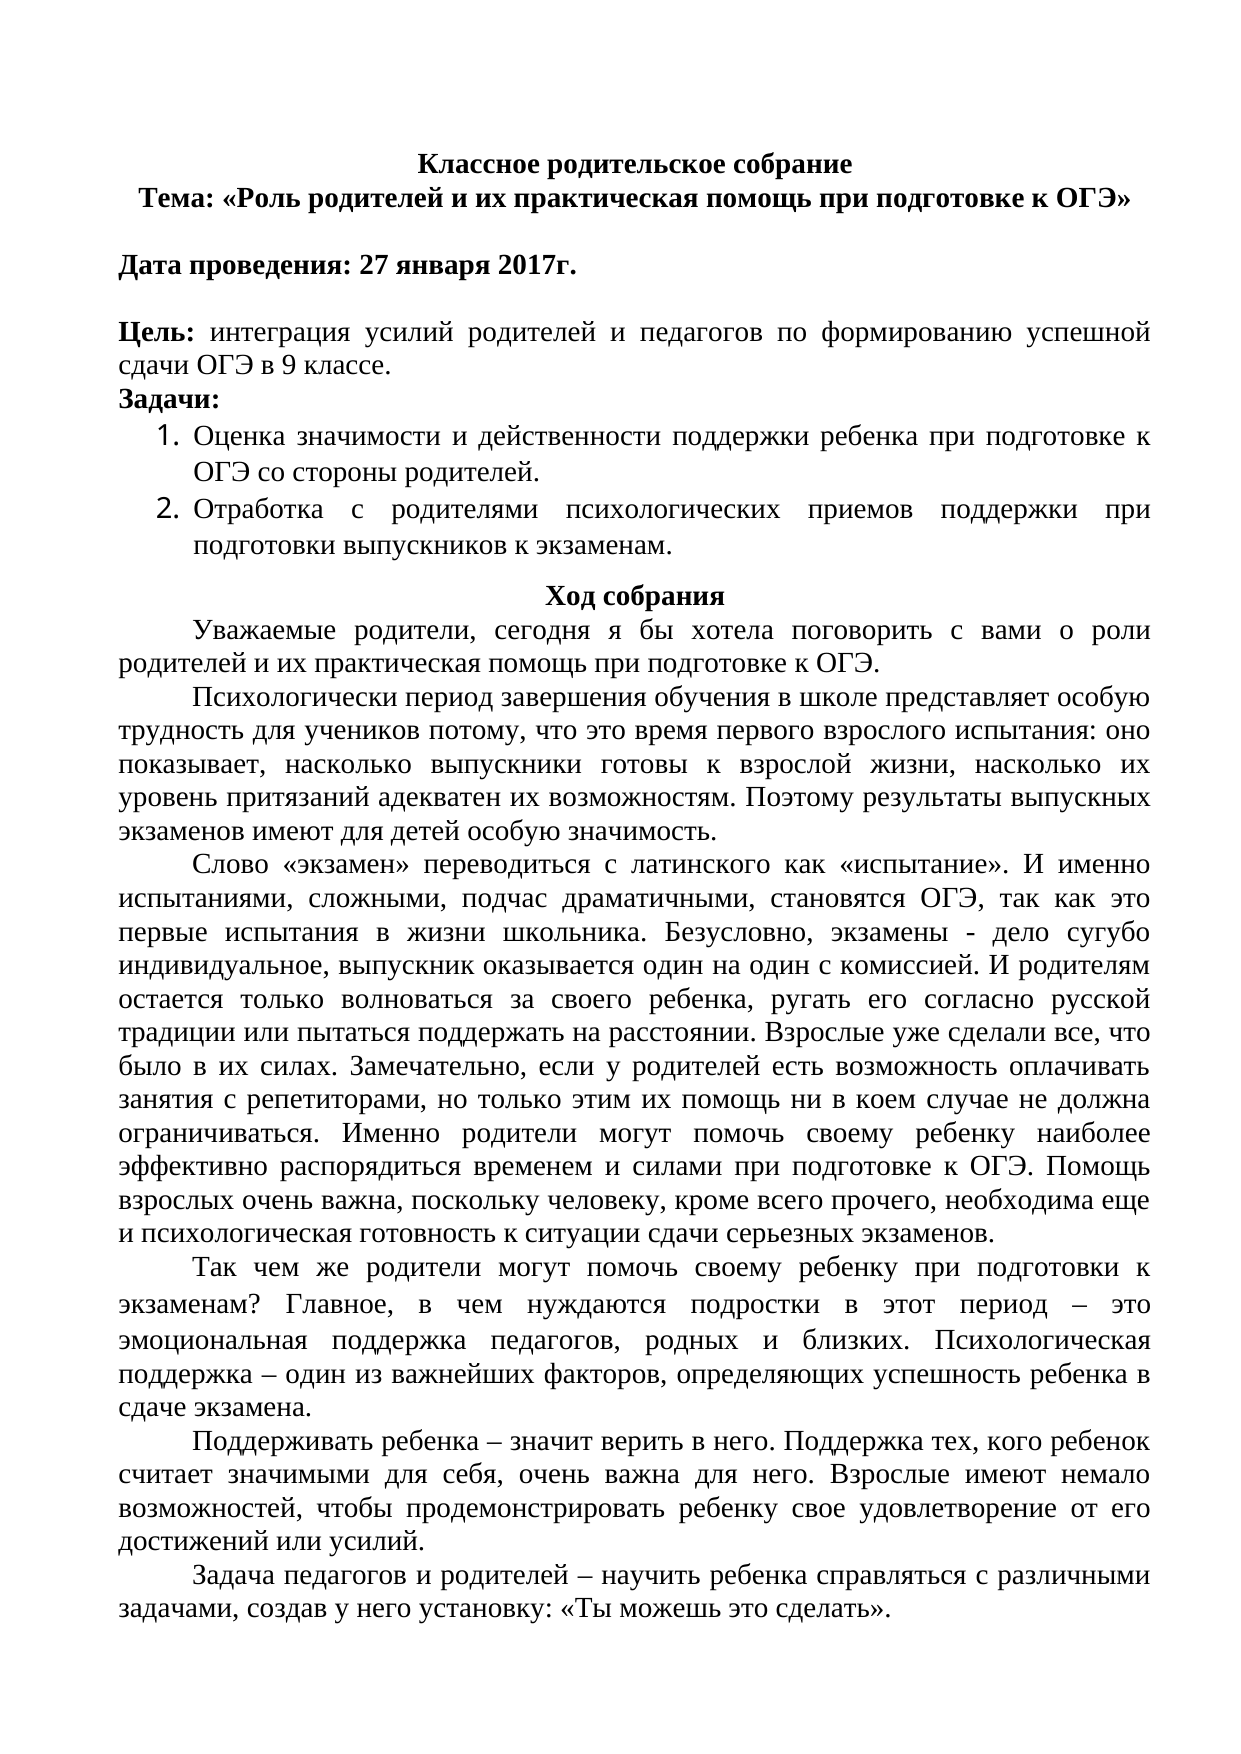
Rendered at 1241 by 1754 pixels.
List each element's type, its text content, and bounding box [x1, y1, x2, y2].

text Поддерживать ребенка – значит верить в него. Поддержка тех, кого ребенок считает значимыми для себя, очень важна для него. Взрослые имеют немало возможностей, чтобы продемонстрировать ребенку свое удовлетворение от его достижений или усилий. [118, 1423, 1152, 1557]
text Классное родительское собрание [118, 146, 1152, 180]
text Слово «экзамен» переводиться с латинского как «испытание». И именно испытаниями, сложными, подчас драматичными, становятся ОГЭ, так как это первые испытания в жизни школьника. Безусловно, экзамены - дело сугубо индивидуальное, выпускник оказывается один на один с комиссией. И родителям остается только волноваться за своего ребенка, ругать его согласно русской традиции или пытаться поддержать на расстоянии. Взрослые уже сделали все, что было в их силах. Замечательно, если у родителей есть возможность оплачивать занятия с репетиторами, но только этим их помощь ни в коем случае не должна ограничиваться. Именно родители могут помочь своему ребенку наиболее эффективно распорядиться временем и силами при подготовке к ОГЭ. Помощь взрослых очень важна, поскольку человеку, кроме всего прочего, необходима еще и психологическая готовность к ситуации сдачи серьезных экзаменов. [118, 847, 1152, 1249]
text Задачи: [118, 381, 1152, 414]
text Психологически период завершения обучения в школе представляет особую трудность для учеников потому, что это время первого взрослого испытания: оно показывает, насколько выпускники готовы к взрослой жизни, насколько их уровень притязаний адекватен их возможностям. Поэтому результаты выпускных экзаменов имеют для детей особую значимость. [118, 679, 1152, 847]
text Уважаемые родители, сегодня я бы хотела поговорить с вами о роли родителей и их практическая помощь при подготовке к ОГЭ. [118, 612, 1152, 679]
text Задача педагогов и родителей – научить ребенка справляться с различными задачами, создав у него установку: «Ты можешь это сделать». [118, 1557, 1152, 1624]
text Цель: интеграция усилий родителей и педагогов по формированию успешной сдачи ОГЭ в 9 классе. [118, 314, 1152, 381]
text Ход собрания [118, 578, 1152, 612]
text Тема: «Роль родителей и их практическая помощь при подготовке к ОГЭ» [118, 180, 1152, 213]
list Отработка с родителями психологических приемов поддержки при подготовки выпускников к экзаменам. [156, 488, 1152, 561]
text Так чем же родители могут помочь своему ребенку при подготовки к экзаменам? Главное, в чем нуждаются подростки в этот период – это эмоциональная поддержка педагогов, родных и близких. Психологическая поддержка – один из важнейших факторов, определяющих успешность ребенка в сдаче экзамена. [118, 1249, 1152, 1423]
text Дата проведения: 27 января 2017г. [118, 247, 1152, 280]
list Оценка значимости и действенности поддержки ребенка при подготовке к ОГЭ со стороны родителей. [156, 414, 1152, 488]
